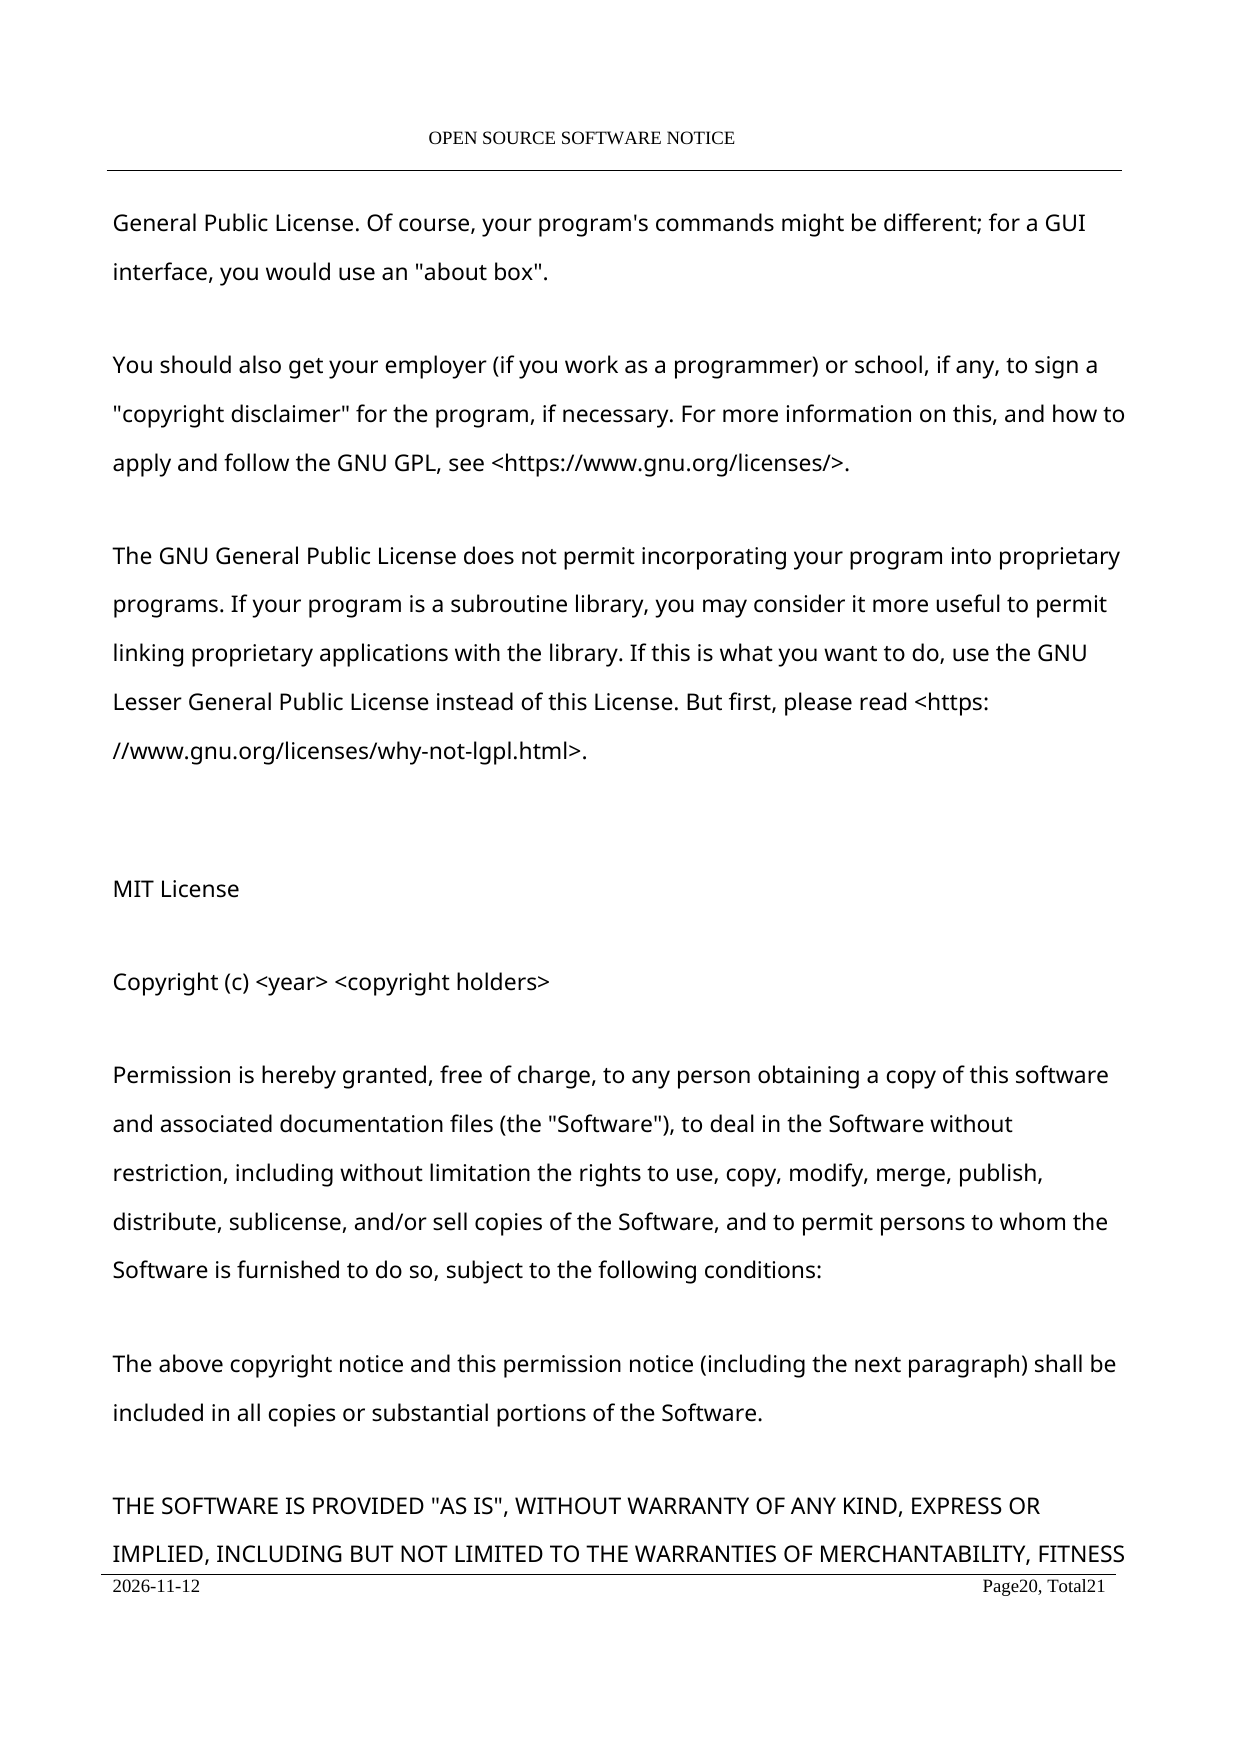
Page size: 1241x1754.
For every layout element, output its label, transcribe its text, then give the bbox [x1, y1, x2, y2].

text The above copyright notice and this permission notice (including the next paragraph) shall be included in all copies or substantial portions of the Software. [112, 1347, 1128, 1428]
text The GNU General Public License does not permit incorporating your program into proprietary programs. If your program is a subroutine library, you may consider it more useful to permit linking proprietary applications with the library. If this is what you want to do, use the GNU Lesser General Public License instead of this License. But first, please read <https: //www.gnu.org/licenses/why-not-lgpl.html>. [112, 539, 1128, 767]
text Copyright (c) <year> <copyright holders> [112, 966, 1128, 998]
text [112, 1489, 1128, 1570]
text Permission is hereby granted, free of charge, to any person obtaining a copy of this software and associated documentation files (the "Software"), to deal in the Software without restriction, including without limitation the rights to use, copy, modify, merge, publish, distribute, sublicense, and/or sell copies of the Software, and to permit persons to whom the Software is furnished to do so, subject to the following conditions: [112, 1059, 1128, 1286]
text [112, 206, 1128, 288]
text MIT License [112, 872, 1128, 905]
text You should also get your employer (if you work as a programmer) or school, if any, to sign a "copyright disclaimer" for the program, if necessary. For more information on this, and how to apply and follow the GNU GPL, see <https://www.gnu.org/licenses/>. [112, 348, 1128, 478]
